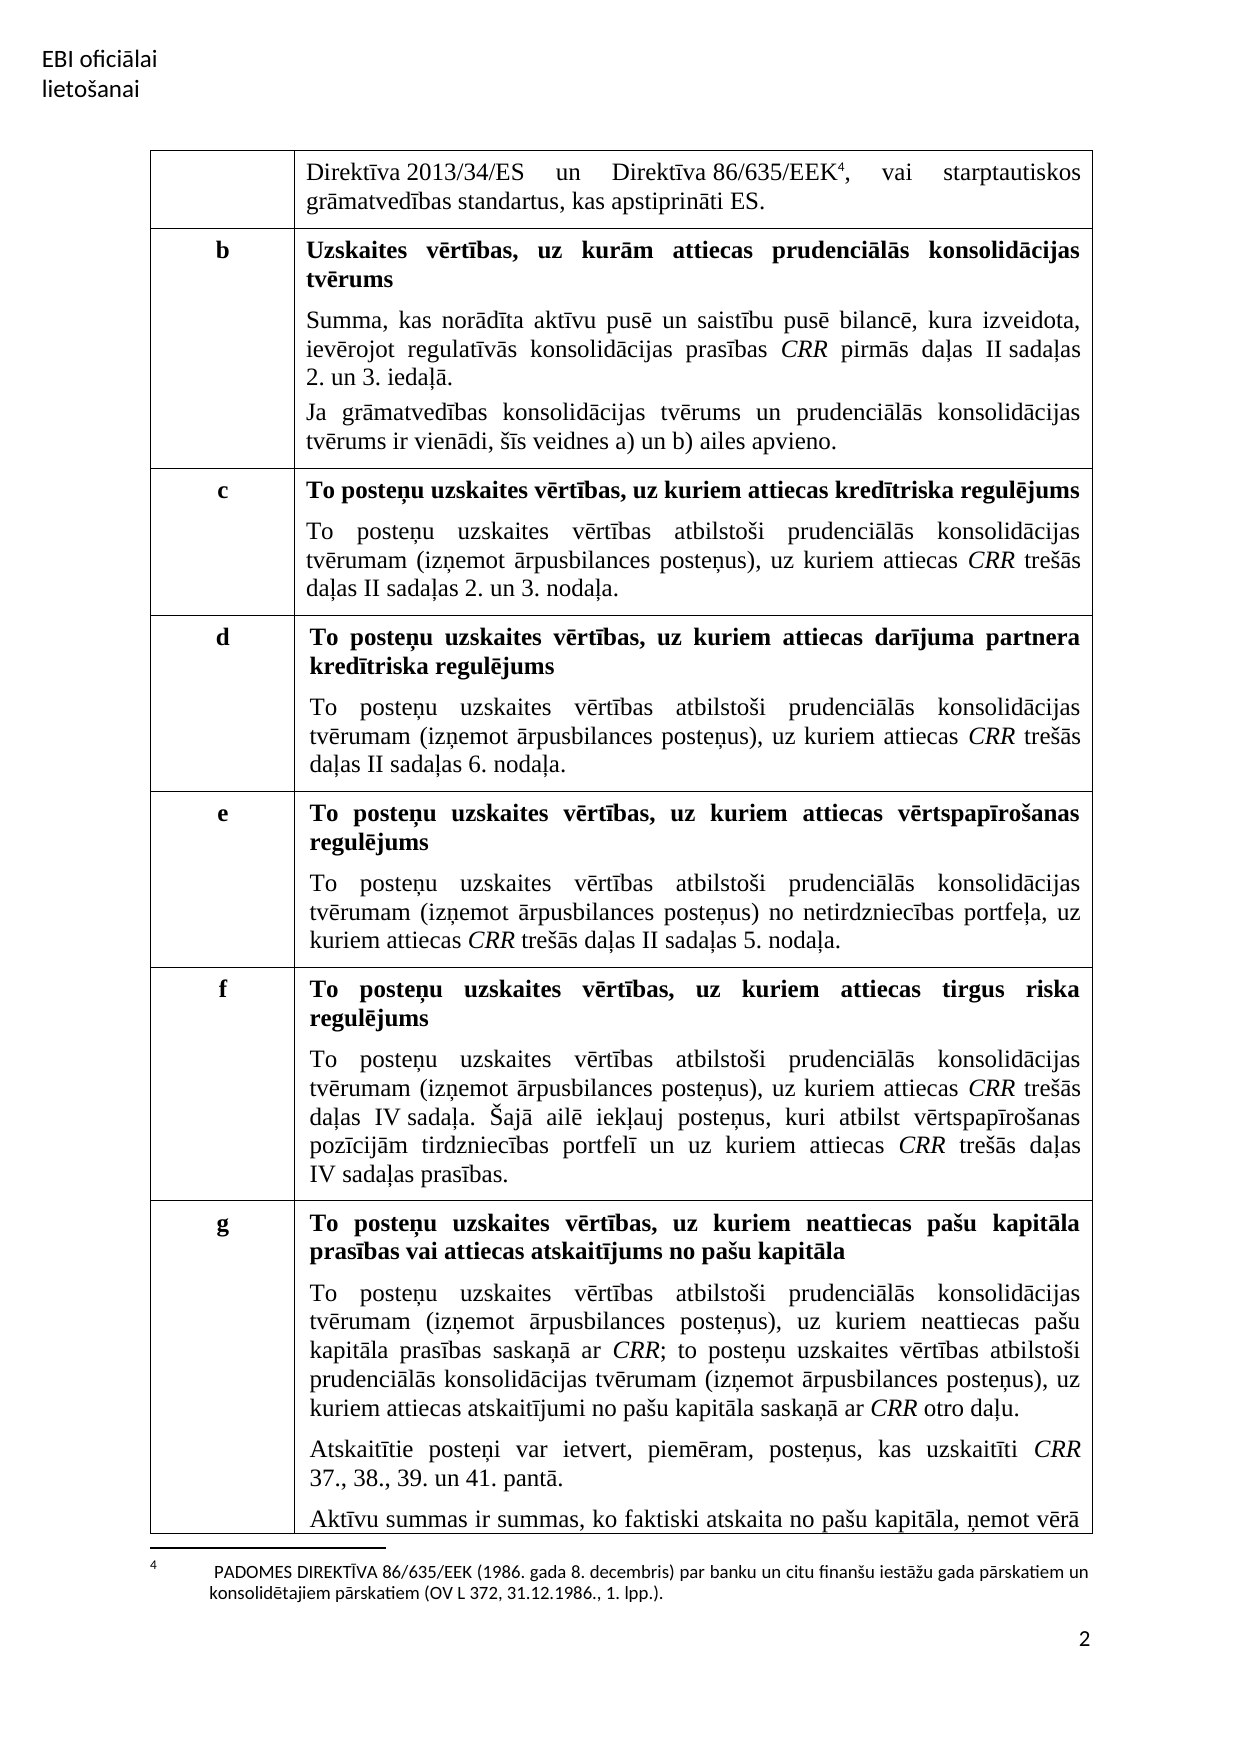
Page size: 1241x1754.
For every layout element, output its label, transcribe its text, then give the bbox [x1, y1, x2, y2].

table_cell a [151, 151, 294, 228]
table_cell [295, 1201, 1092, 1533]
table_cell To posteņu uzskaites vērtības, uz kuriem attiecas darījuma partnera kredītriska regulējums To posteņu uzskaites vērtības atbilstoši prudenciālās konsolidācijas tvērumam (izņemot ārpusbilances posteņus), uz kuriem attiecas CRR trešās daļas II sadaļas 6. nodaļa. [295, 616, 1092, 791]
table_cell f [151, 968, 294, 1200]
table_cell To posteņu uzskaites vērtības, uz kuriem attiecas vērtspapīrošanas regulējums To posteņu uzskaites vērtības atbilstoši prudenciālās konsolidācijas tvērumam (izņemot ārpusbilances posteņus) no netirdzniecības portfeļa, uz kuriem attiecas CRR trešās daļas II sadaļas 5. nodaļa. [295, 792, 1092, 967]
table_cell e [151, 792, 294, 967]
table_cell d [151, 616, 294, 791]
table_cell To posteņu uzskaites vērtības, uz kuriem attiecas tirgus riska regulējums To posteņu uzskaites vērtības atbilstoši prudenciālās konsolidācijas tvērumam (izņemot ārpusbilances posteņus), uz kuriem attiecas CRR trešās daļas IV sadaļa. Šajā ailē iekļauj posteņus, kuri atbilst vērtspapīrošanas pozīcijām tirdzniecības portfelī un uz kuriem attiecas CRR trešās daļas IV sadaļas prasības. [295, 968, 1092, 1200]
table_cell To posteņu uzskaites vērtības, uz kuriem attiecas kredītriska regulējums To posteņu uzskaites vērtības atbilstoši prudenciālās konsolidācijas tvērumam (izņemot ārpusbilances posteņus), uz kuriem attiecas CRR trešās daļas II sadaļas 2. un 3. nodaļa. [295, 469, 1092, 615]
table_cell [295, 151, 1092, 228]
table_cell c [151, 469, 294, 615]
table_cell Uzskaites vērtības, uz kurām attiecas prudenciālās konsolidācijas tvērums Summa, kas norādīta aktīvu pusē un saistību pusē bilancē, kura izveidota, ievērojot regulatīvās konsolidācijas prasības CRR pirmās daļas II sadaļas 2. un 3. iedaļā. Ja grāmatvedības konsolidācijas tvērums un prudenciālās konsolidācijas tvērums ir vienādi, šīs veidnes a) un b) ailes apvieno. [295, 229, 1092, 467]
table_cell b [151, 229, 294, 467]
table_cell g [151, 1201, 294, 1533]
